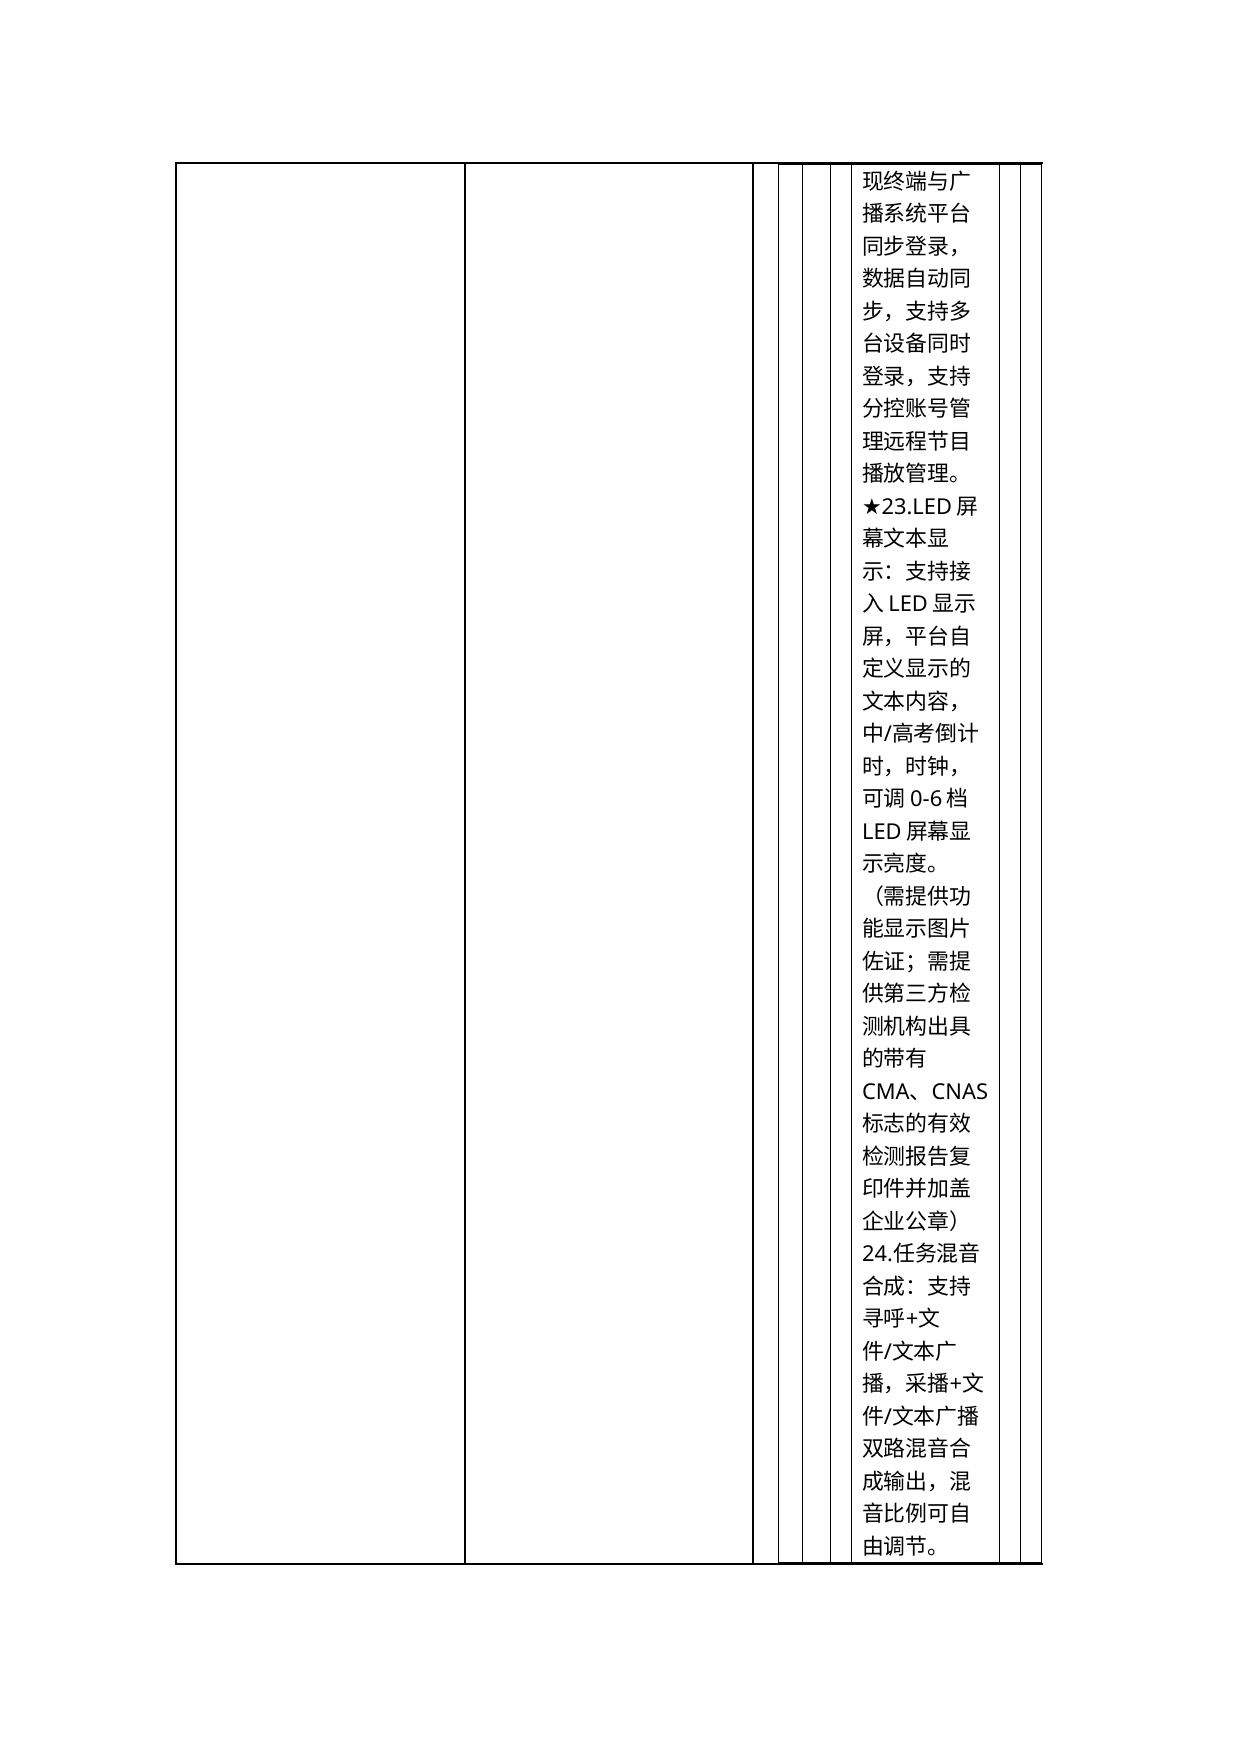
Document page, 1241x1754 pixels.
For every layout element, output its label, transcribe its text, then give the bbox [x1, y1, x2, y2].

table_cell 1 [177, 164, 464, 1563]
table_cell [1000, 165, 1020, 1562]
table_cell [803, 165, 830, 1562]
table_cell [779, 165, 802, 1562]
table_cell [831, 165, 851, 1562]
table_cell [1021, 165, 1041, 1562]
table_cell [852, 165, 999, 1562]
table_cell [466, 164, 752, 1563]
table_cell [754, 164, 778, 1563]
